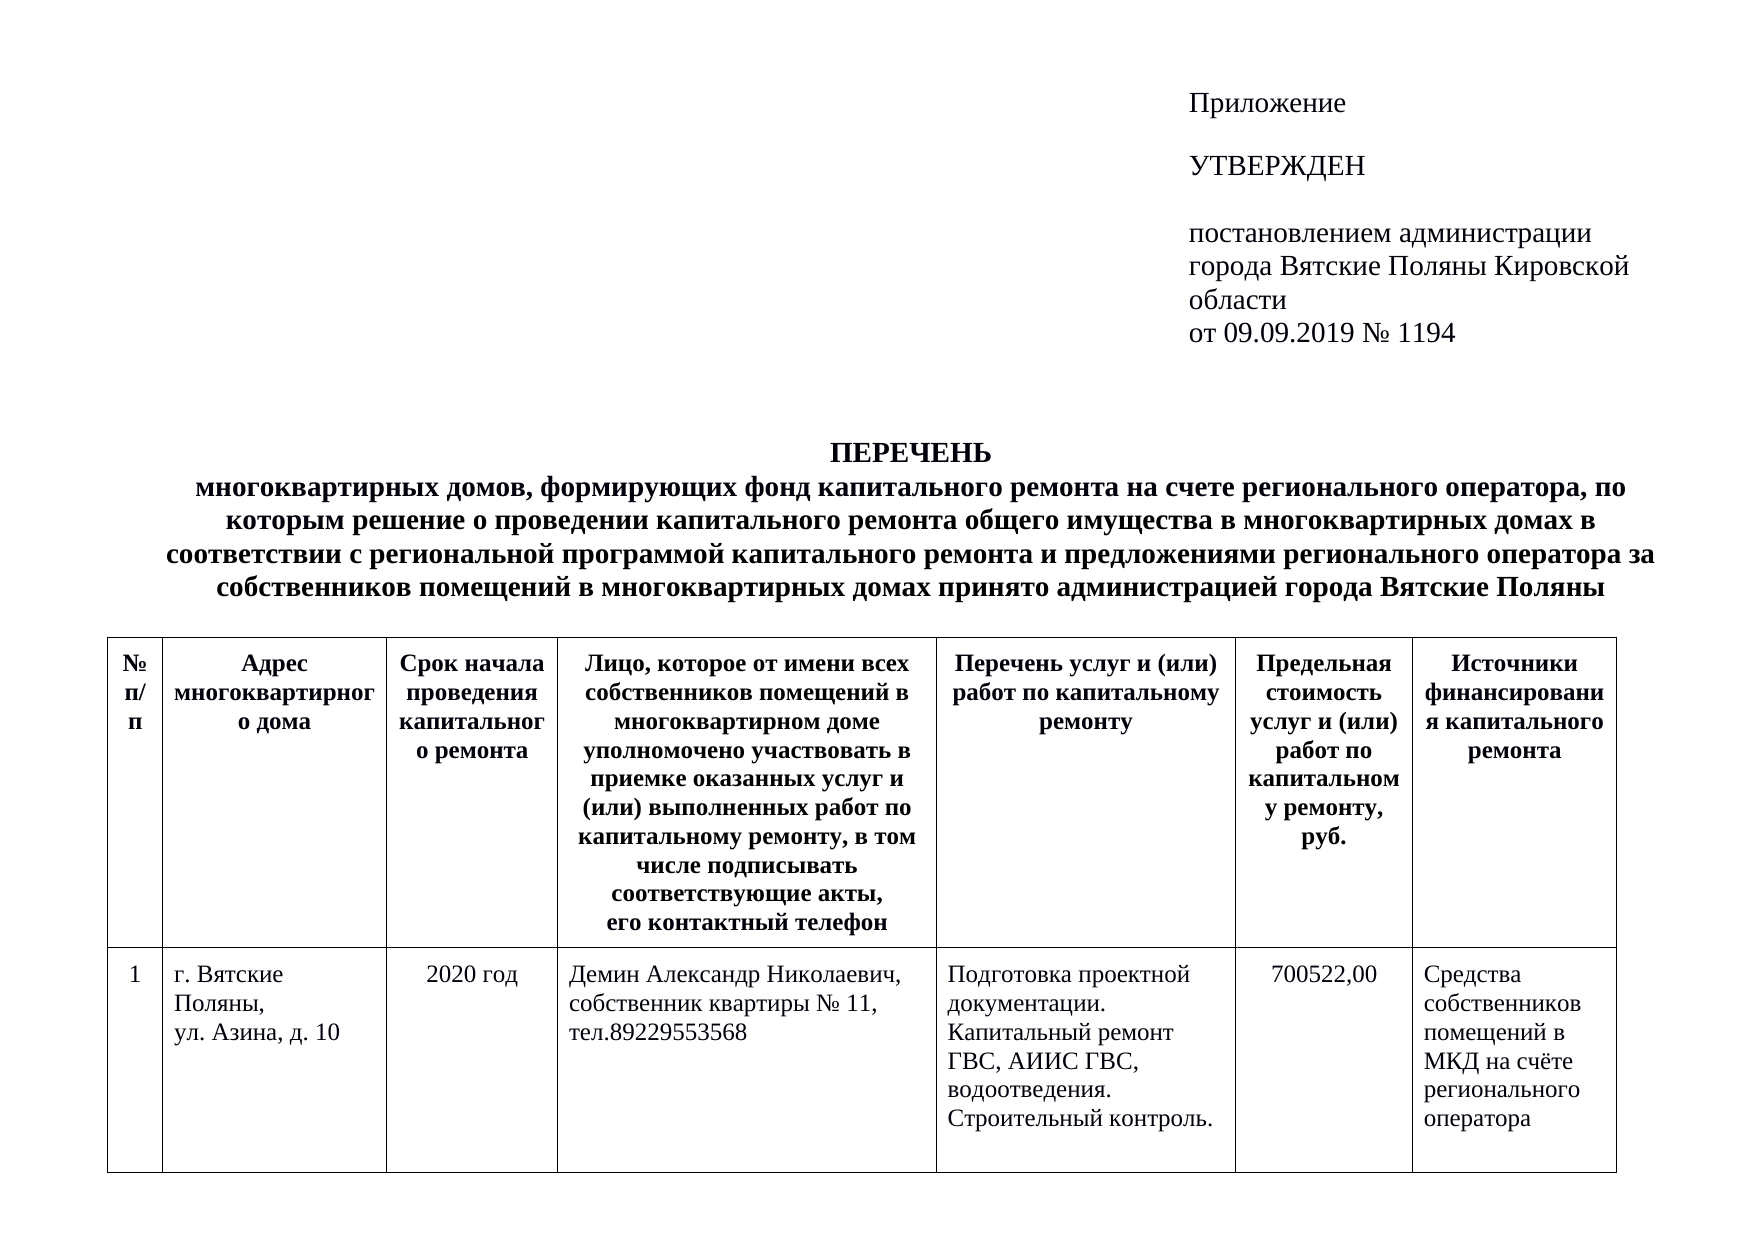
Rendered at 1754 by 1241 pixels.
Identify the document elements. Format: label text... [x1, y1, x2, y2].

table_cell 700522,00 [1236, 948, 1412, 1172]
text от 09.09.2019 № 1194 [156, 316, 1666, 349]
table_cell 1 [108, 948, 162, 1172]
text постановлением администрации [156, 215, 1666, 248]
table_cell 2020 год [387, 948, 557, 1172]
table_header Лицо, которое от имени всех собственников помещений в многоквартирном доме уполномочено участвовать в приемке оказанных услуг и (или) выполненных работ по капитальному ремонту, в том числе подписывать соответствующие акты, его контактный телефон [558, 638, 936, 947]
table_header № п/п [108, 638, 162, 947]
text ПЕРЕЧЕНЬ [156, 435, 1666, 469]
table_header Срок начала проведения капитального ремонта [387, 638, 557, 947]
text города Вятские Поляны Кировской области [156, 248, 1666, 316]
text многоквартирных домов, формирующих фонд капитального ремонта на счете регионального оператора, по которым решение о проведении капитального ремонта общего имущества в многоквартирных домах в соответствии с региональной программой капитального ремонта и предложениями регионального оператора за собственников помещений в многоквартирных домах принято администрацией города Вятские Поляны [156, 469, 1666, 603]
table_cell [1413, 948, 1616, 1172]
text Приложение [156, 86, 1667, 119]
table_cell г. Вятские Поляны, ул. Азина, д. 10 [163, 948, 386, 1172]
table_header Адрес многоквартирного дома [163, 638, 386, 947]
table_header Перечень услуг и (или) работ по капитальному ремонту [937, 638, 1235, 947]
table_header Предельная стоимость услуг и (или) работ по капитальному ремонту, руб. [1236, 638, 1412, 947]
table_cell Демин Александр Николаевич, собственник квартиры № 11, тел.89229553568 [558, 948, 936, 1172]
table_header Источники финансирования капитального ремонта [1413, 638, 1616, 947]
text УТВЕРЖДЕН [156, 148, 1666, 181]
table_cell Подготовка проектной документации. Капитальный ремонт ГВС, АИИС ГВС, водоотведения. Строительный контроль. [937, 948, 1235, 1172]
